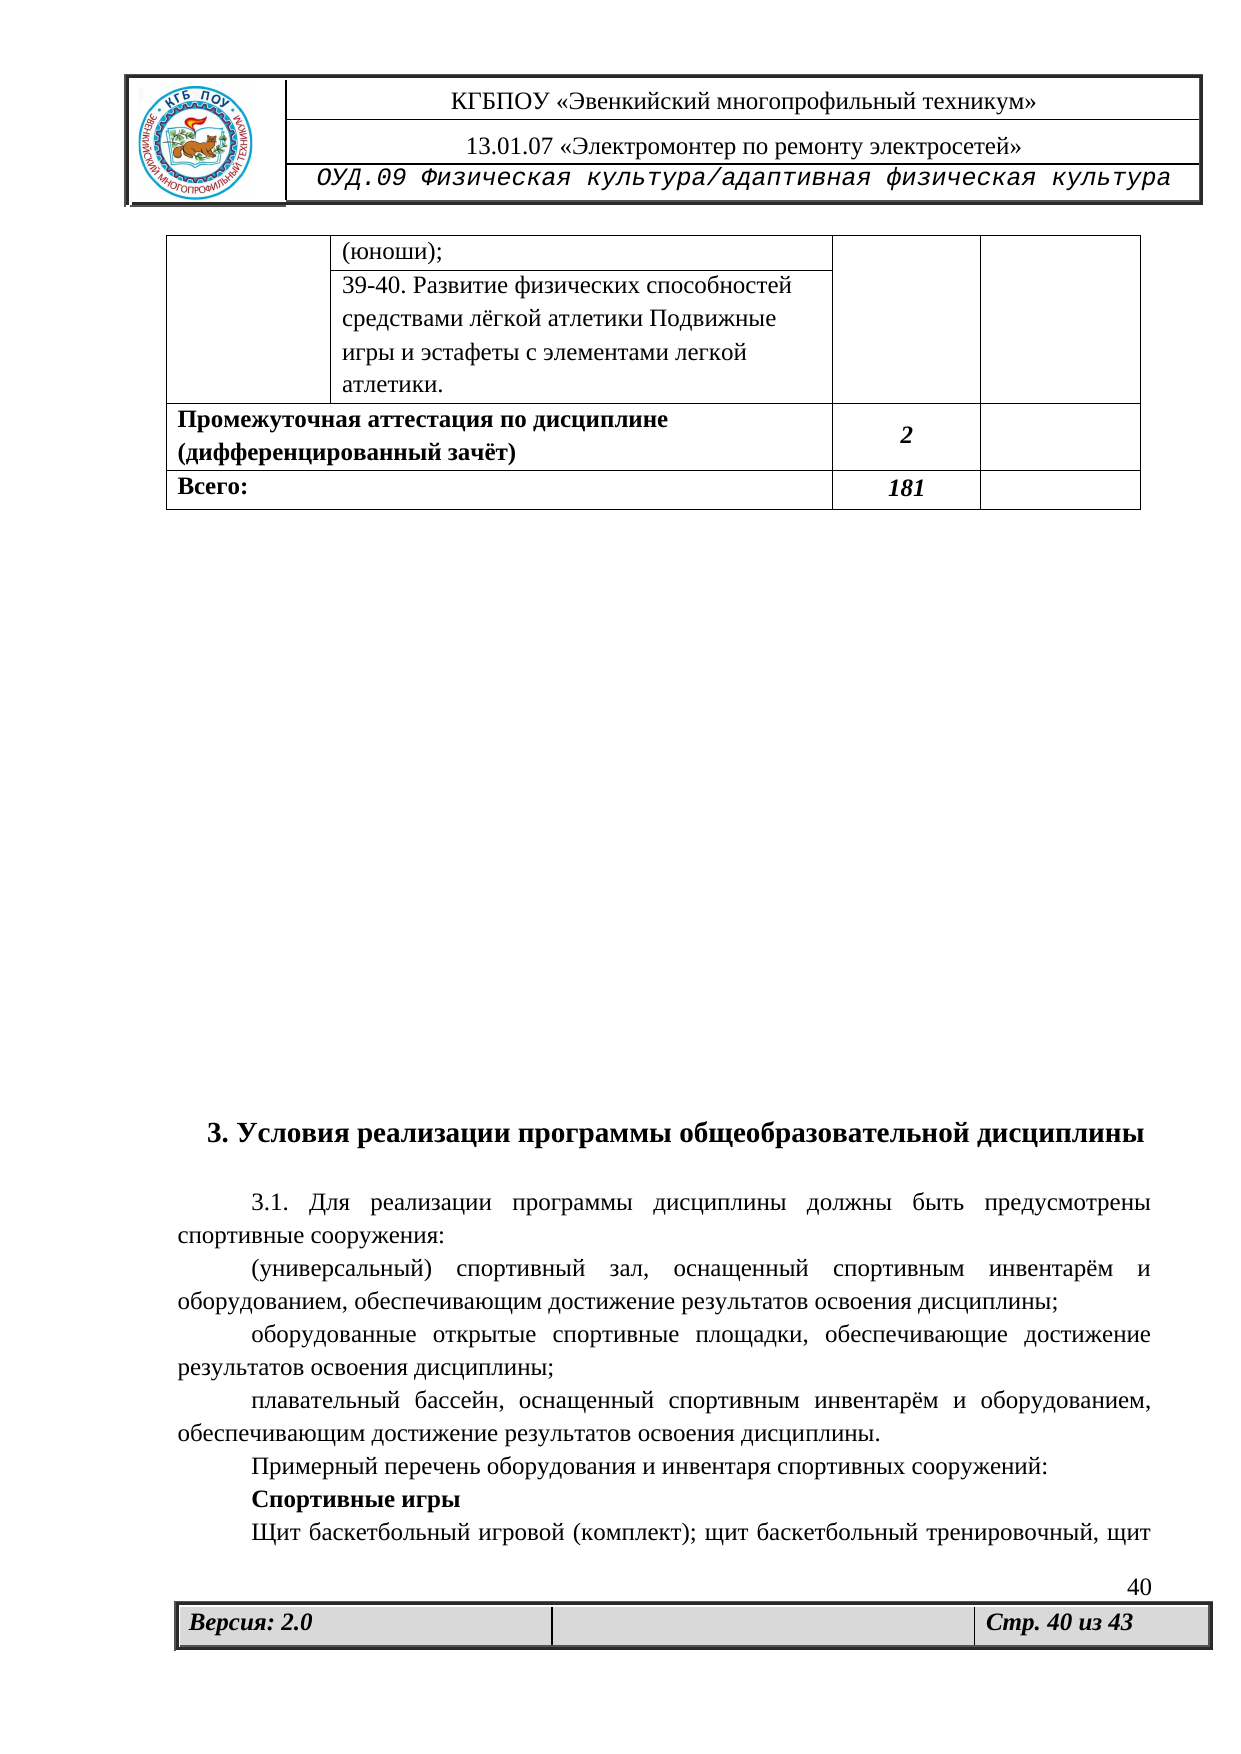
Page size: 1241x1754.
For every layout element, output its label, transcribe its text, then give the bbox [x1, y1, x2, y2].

text Спортивные игры [177, 1484, 1152, 1513]
table_cell [981, 404, 1140, 470]
table_cell 38. Совершенствование техники метания гранаты весом 500 г (девушки) и 700 г (юноши); [331, 236, 832, 269]
table_cell Промежуточная аттестация по дисциплине (дифференцированный зачёт) [167, 404, 832, 470]
subtitle 3. Условия реализации программы общеобразовательной дисциплины [177, 1116, 1152, 1149]
text (универсальный) спортивный зал, оснащенный спортивным инвентарём и оборудованием, обеспечивающим достижение результатов освоения дисциплины; [177, 1253, 1152, 1315]
text оборудованные открытые спортивные площадки, обеспечивающие достижение результатов освоения дисциплины; [177, 1319, 1152, 1381]
table_cell Всего: [167, 471, 832, 509]
text 3.1. Для реализации программы дисциплины должны быть предусмотрены спортивные сооружения: [177, 1187, 1152, 1249]
picture [138, 86, 185, 134]
table_cell 181 [833, 471, 980, 509]
table_cell 2 [833, 404, 980, 470]
table_cell [981, 471, 1140, 509]
picture [138, 86, 253, 201]
table_cell 39-40. Развитие физических способностей средствами лёгкой атлетики Подвижные игры и эстафеты с элементами легкой атлетики. [331, 271, 832, 403]
text Примерный перечень оборудования и инвентаря спортивных сооружений: [177, 1451, 1152, 1480]
text плавательный бассейн, оснащенный спортивным инвентарём и оборудованием, обеспечивающим достижение результатов освоения дисциплины. [177, 1385, 1152, 1447]
